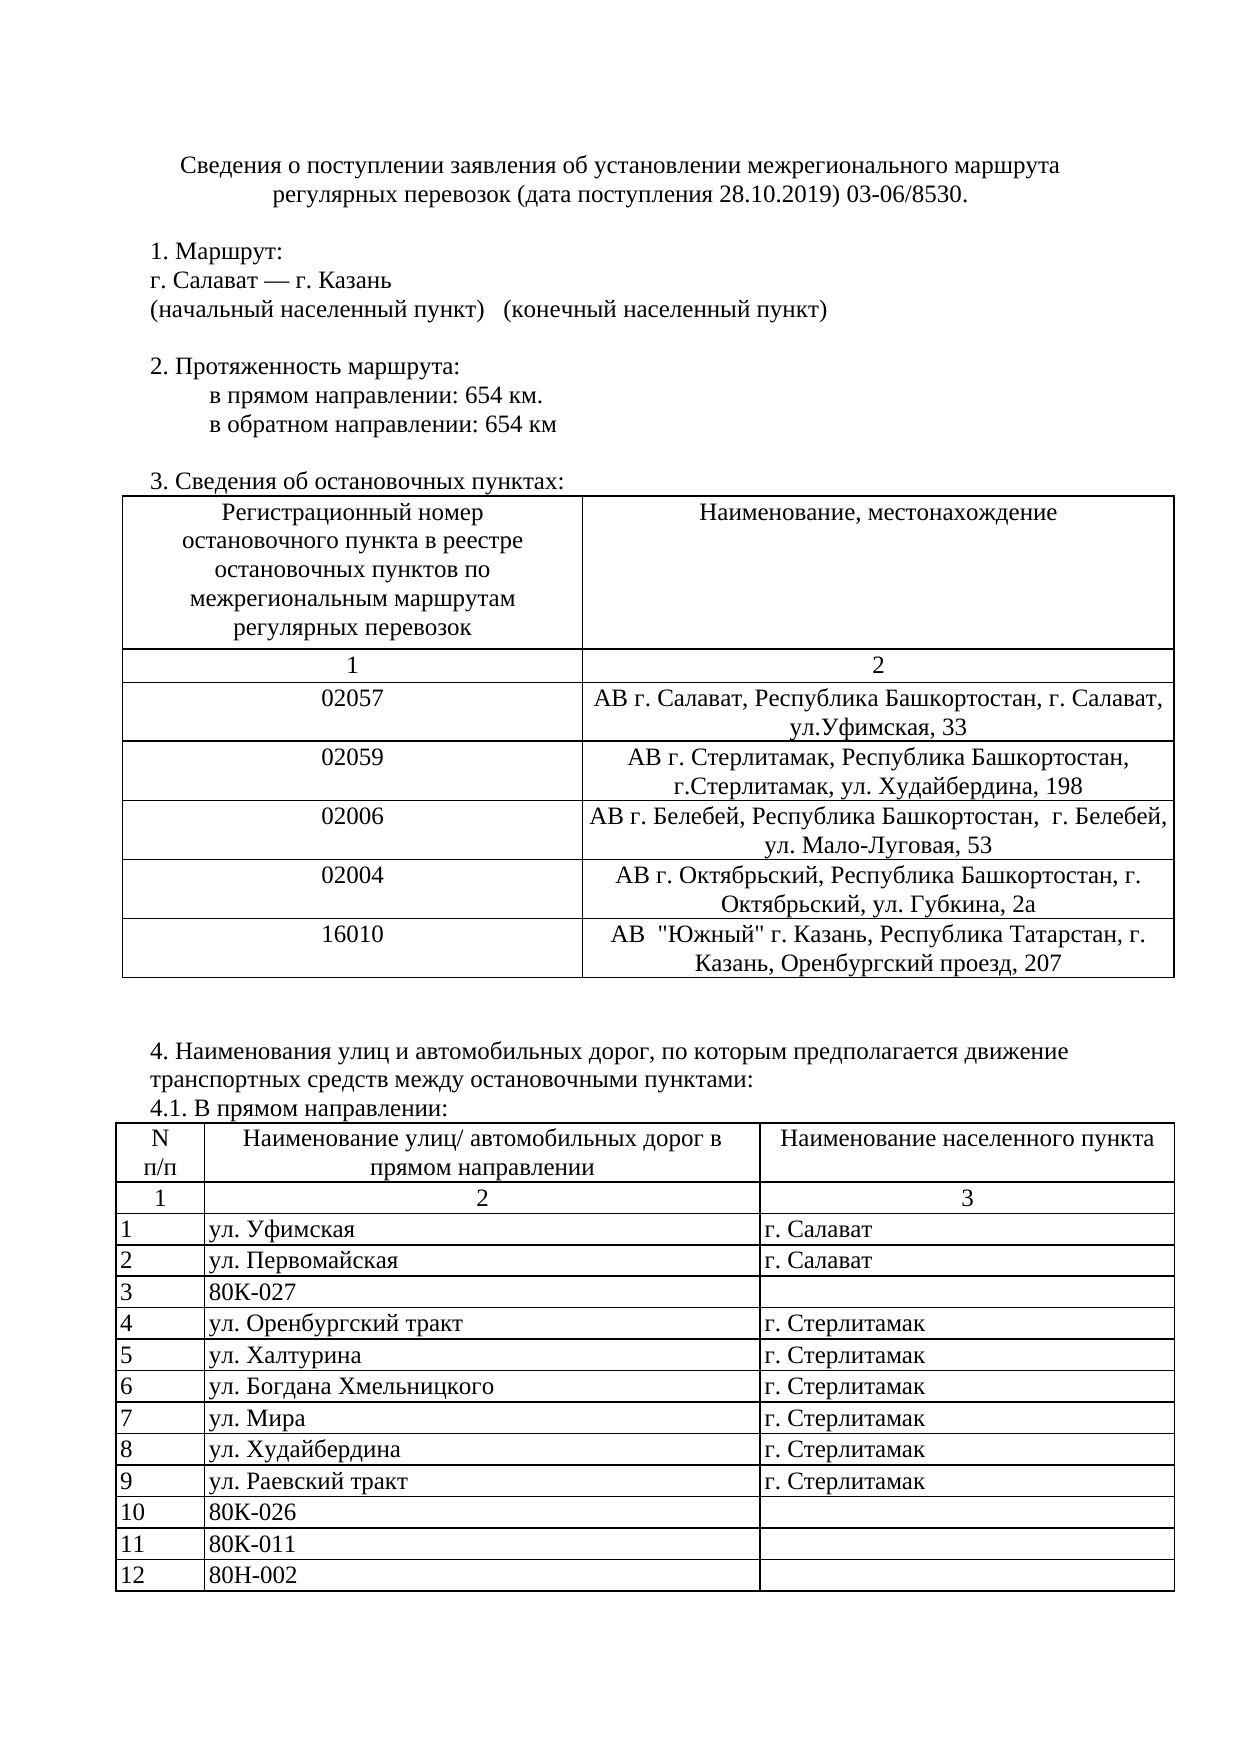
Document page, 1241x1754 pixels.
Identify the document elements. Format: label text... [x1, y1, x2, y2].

table_cell 9 [117, 1466, 204, 1496]
table_cell [761, 1529, 1174, 1558]
table_cell г. Стерлитамак [761, 1403, 1174, 1433]
table_cell [761, 1560, 1174, 1590]
text 3. Сведения об остановочных пунктах: [150, 466, 1090, 495]
table_cell г. Салават [761, 1214, 1174, 1244]
table_cell 02006 [123, 801, 582, 858]
table_cell ул. Первомайская [205, 1246, 759, 1275]
table_cell 10 [117, 1497, 204, 1527]
table_cell 80К-026 [205, 1497, 759, 1527]
table_cell 1 [117, 1183, 204, 1212]
table_header Наименование населенного пункта [761, 1124, 1174, 1181]
table_cell г. Стерлитамак [761, 1434, 1174, 1464]
table_cell 12 [117, 1560, 204, 1590]
table_cell г. Стерлитамак [761, 1340, 1174, 1370]
table_cell ул. Богдана Хмельницкого [205, 1371, 759, 1401]
table_cell 3 [117, 1277, 204, 1307]
table_cell 16010 [123, 919, 582, 977]
table_cell АВ г. Октябрьский, Республика Башкортостан, г. Октябрьский, ул. Губкина, 2а [583, 860, 1173, 918]
table_cell 80Н-002 [205, 1560, 759, 1590]
text 4.1. В прямом направлении: [150, 1093, 1090, 1122]
text г. Салават — г. Казань [150, 265, 1090, 294]
text в обратном направлении: 654 км [150, 409, 1090, 437]
table_cell [761, 1277, 1174, 1307]
text 1. Маршрут: [150, 236, 1090, 265]
table_cell 2 [583, 650, 1173, 681]
table_cell ул. Уфимская [205, 1214, 759, 1244]
table_cell ул. Худайбердина [205, 1434, 759, 1464]
table_cell 1 [117, 1214, 204, 1244]
table_cell 2 [117, 1246, 204, 1275]
table_cell АВ "Южный" г. Казань, Республика Татарстан, г. Казань, Оренбургский проезд, 207 [583, 919, 1173, 977]
table_cell ул. Мира [205, 1403, 759, 1433]
table_cell ул. Раевский тракт [205, 1466, 759, 1496]
table_cell АВ г. Стерлитамак, Республика Башкортостан, г.Стерлитамак, ул. Худайбердина, 198 [583, 742, 1173, 799]
table_cell 11 [117, 1529, 204, 1558]
text (начальный населенный пункт) (конечный населенный пункт) [150, 294, 1090, 322]
table_cell 5 [117, 1340, 204, 1370]
table_header N п/п [117, 1124, 204, 1181]
text 4. Наименования улиц и автомобильных дорог, по которым предполагается движение транспортных средств между остановочными пунктами: [150, 1036, 1090, 1093]
table_cell 4 [117, 1308, 204, 1338]
table_cell 02004 [123, 860, 582, 918]
text 2. Протяженность маршрута: [150, 351, 1090, 380]
table_cell 6 [117, 1371, 204, 1401]
table_cell г. Стерлитамак [761, 1371, 1174, 1401]
table_cell [761, 1497, 1174, 1527]
table_cell АВ г. Белебей, Республика Башкортостан, г. Белебей, ул. Мало-Луговая, 53 [583, 801, 1173, 858]
table_cell 2 [205, 1183, 759, 1212]
table_cell г. Стерлитамак [761, 1466, 1174, 1496]
table_cell г. Салават [761, 1246, 1174, 1275]
table_header Наименование, местонахождение [583, 497, 1173, 648]
table_cell 02057 [123, 683, 582, 740]
table_cell 80К-027 [205, 1277, 759, 1307]
text в прямом направлении: 654 км. [150, 380, 1090, 409]
table_cell 3 [761, 1183, 1174, 1212]
table_cell 80К-011 [205, 1529, 759, 1558]
table_header Наименование улиц/ автомобильных дорог в прямом направлении [205, 1124, 759, 1181]
table_header Регистрационный номер остановочного пункта в реестре остановочных пунктов по межрегиональным маршрутам регулярных перевозок [123, 497, 582, 648]
table_cell ул. Оренбургский тракт [205, 1308, 759, 1338]
table_cell 1 [123, 650, 582, 681]
table_cell г. Стерлитамак [761, 1308, 1174, 1338]
table_cell 7 [117, 1403, 204, 1433]
table_cell 8 [117, 1434, 204, 1464]
table_cell 02059 [123, 742, 582, 799]
table_cell ул. Халтурина [205, 1340, 759, 1370]
text Сведения о поступлении заявления об установлении межрегионального маршрута регулярных перевозок (дата поступления 28.10.2019) 03-06/8530. [150, 150, 1090, 207]
table_cell АВ г. Салават, Республика Башкортостан, г. Салават, ул.Уфимская, 33 [583, 683, 1173, 740]
